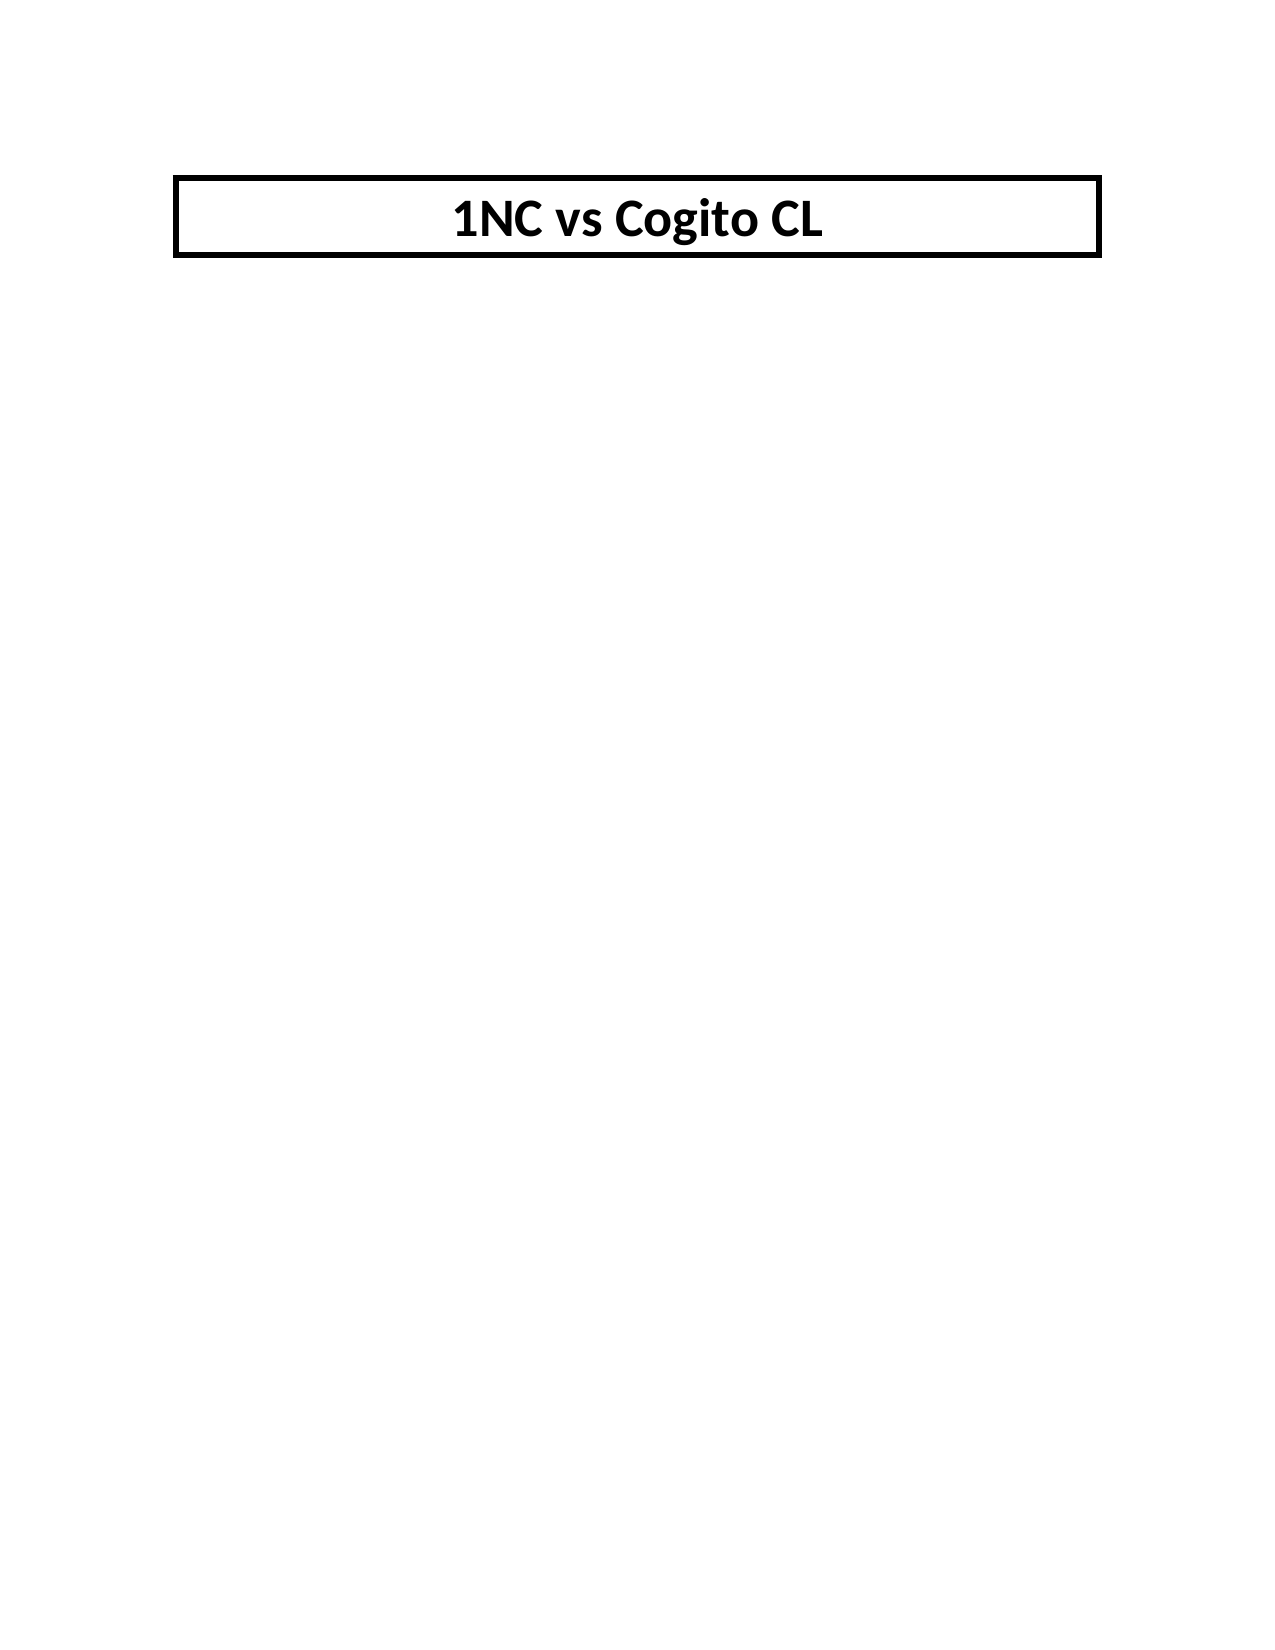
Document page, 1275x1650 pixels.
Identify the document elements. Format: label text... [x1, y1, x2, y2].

subtitle 1NC vs Cogito CL [179, 181, 1096, 252]
